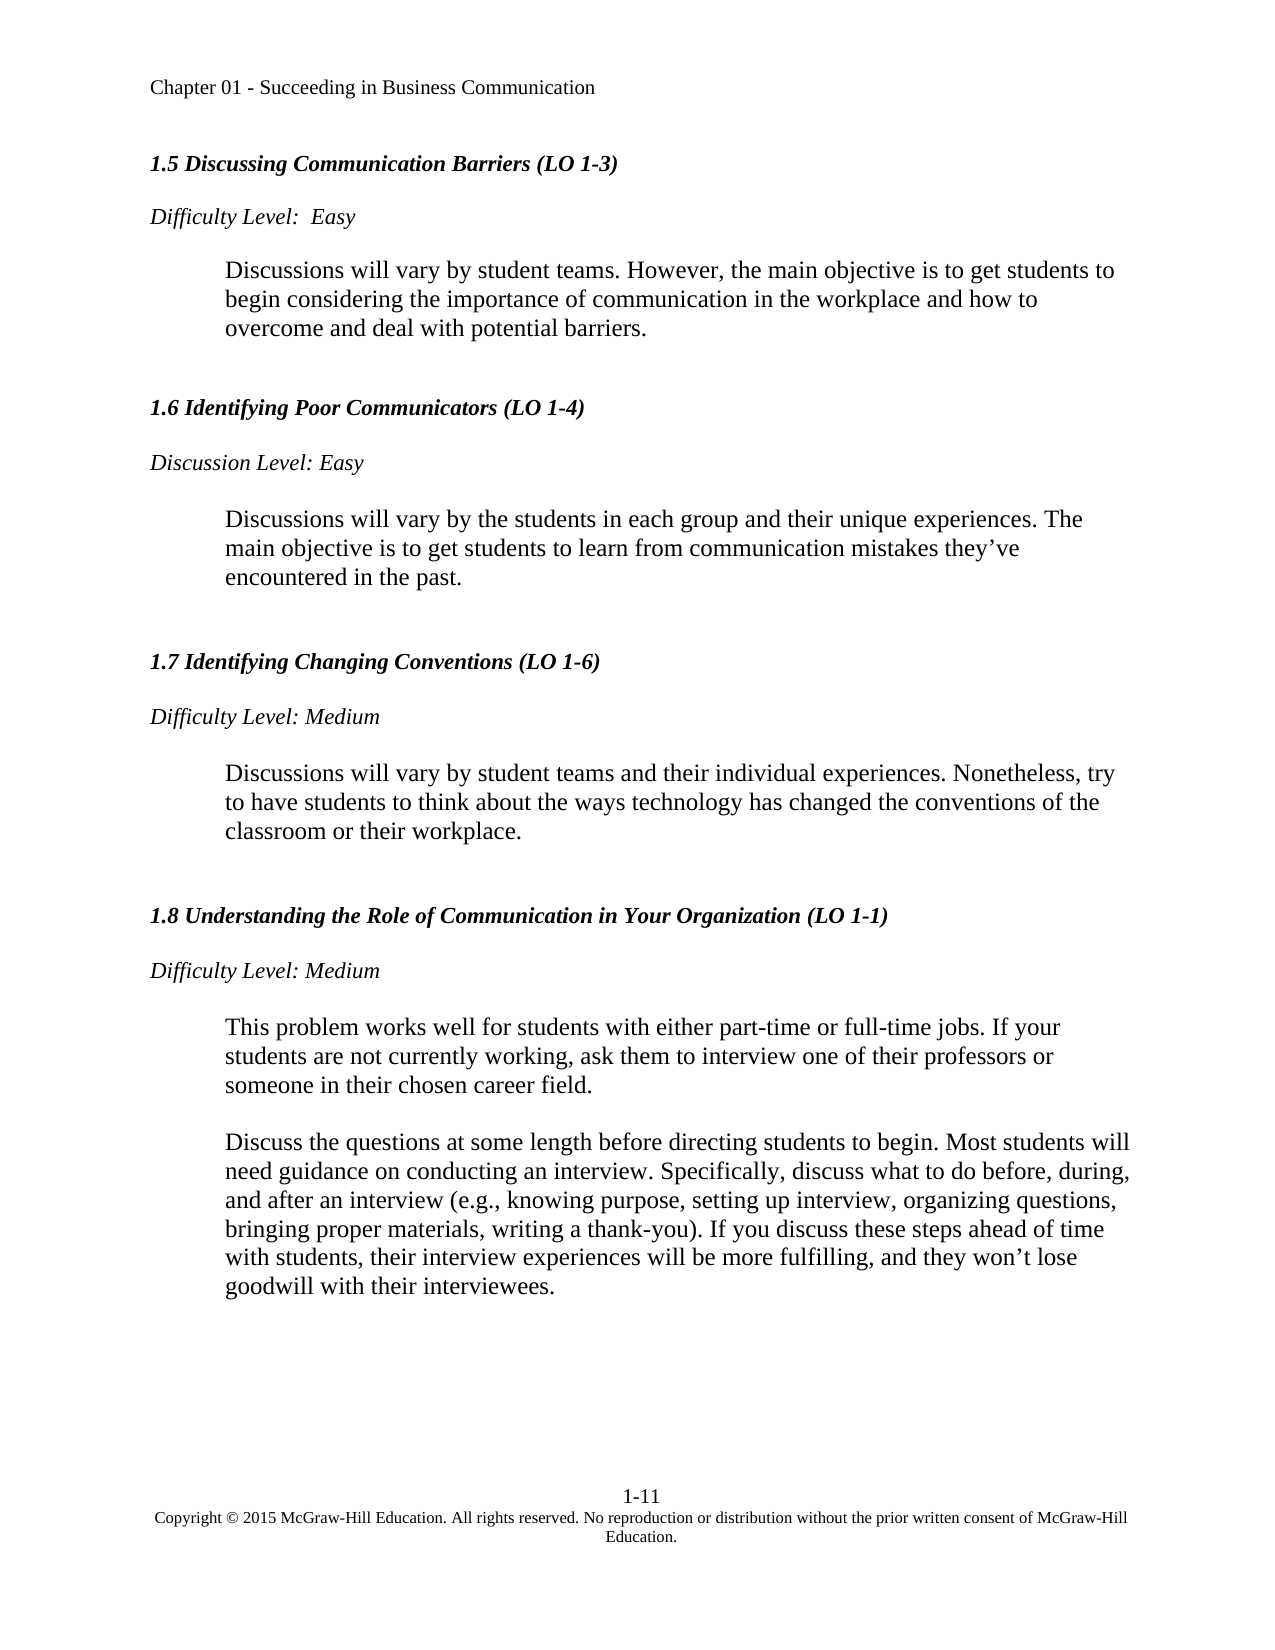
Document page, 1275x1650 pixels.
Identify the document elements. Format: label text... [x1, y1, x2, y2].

subtitle 1.5 Discussing Communication Barriers (LO 1-3) [150, 150, 1132, 176]
text Discuss the questions at some length before directing students to begin. Most students will need guidance on conducting an interview. Specifically, discuss what to do before, during, and after an interview (e.g., knowing purpose, setting up interview, organizing questions, bringing proper materials, writing a thank-you). If you discuss these steps ahead of time with students, their interview experiences will be more fulfilling, and they won’t lose goodwill with their interviewees. [225, 1127, 1132, 1300]
subtitle 1.8 Understanding the Role of Communication in Your Organization (LO 1-1) [150, 902, 1132, 929]
text Discussions will vary by student teams and their individual experiences. Nonetheless, try to have students to think about the ways technology has changed the conventions of the classroom or their workplace. [225, 758, 1132, 845]
subtitle 1.7 Identifying Changing Conventions (LO 1-6) [150, 648, 1132, 675]
text Discussion Level: Easy [150, 449, 1132, 476]
text This problem works well for students with either part-time or full-time jobs. If your students are not currently working, ask them to interview one of their professors or someone in their chosen career field. [225, 1012, 1132, 1099]
text Discussions will vary by student teams. However, the main objective is to get students to begin considering the importance of communication in the workplace and how to overcome and deal with potential barriers. [225, 255, 1132, 342]
text Difficulty Level: Medium [150, 703, 1132, 730]
text Difficulty Level: Easy [150, 203, 1132, 229]
text Difficulty Level: Medium [150, 957, 1132, 984]
text Discussions will vary by the students in each group and their unique experiences. The main objective is to get students to learn from communication mistakes they’ve encountered in the past. [225, 504, 1132, 591]
subtitle 1.6 Identifying Poor Communicators (LO 1-4) [150, 394, 1132, 421]
